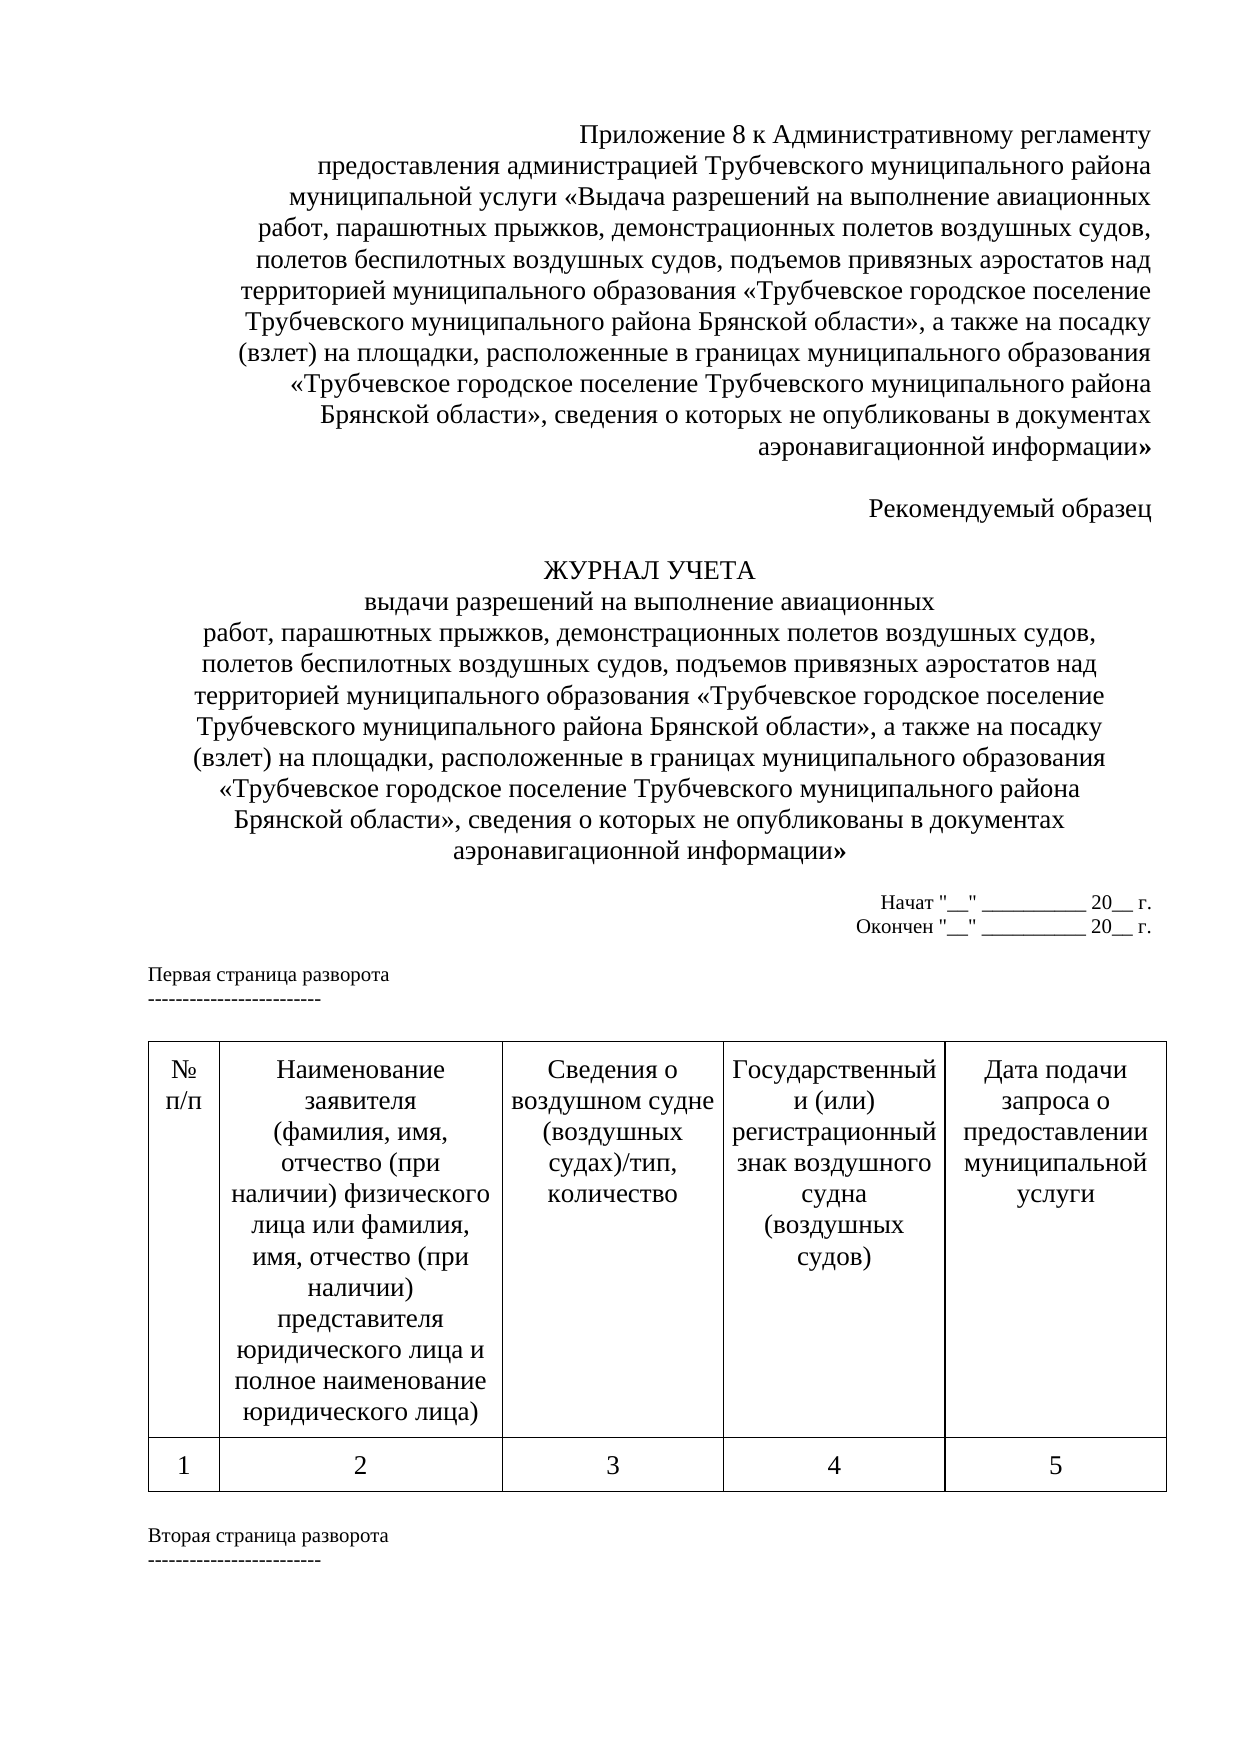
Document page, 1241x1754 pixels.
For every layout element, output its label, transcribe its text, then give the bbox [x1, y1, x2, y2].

table_cell 2 [220, 1438, 502, 1491]
text (взлет) на площадки, расположенные в границах муниципального образования [148, 741, 1152, 772]
text Вторая страница разворота [148, 1523, 1152, 1547]
table_cell 3 [503, 1438, 723, 1491]
table_header Дата подачи запроса о предоставлении муниципальной услуги [946, 1042, 1166, 1437]
text Приложение 8 к Административному регламенту [148, 118, 1152, 149]
text Брянской области», сведения о которых не опубликованы в документах аэронавигационной информации» [148, 803, 1152, 866]
table_cell 5 [946, 1438, 1166, 1491]
text ------------------------- [148, 986, 1152, 1010]
table_cell 1 [149, 1438, 219, 1491]
table_header Государственный и (или) регистрационный знак воздушного судна (воздушных судов) [724, 1042, 944, 1437]
text ------------------------- [148, 1547, 1152, 1571]
text предоставления администрацией Трубчевского муниципального района муниципальной услуги «Выдача разрешений на выполнение авиационных [148, 149, 1152, 212]
table_header Наименование заявителя (фамилия, имя, отчество (при наличии) физического лица или фамилия, имя, отчество (при наличии) представителя юридического лица и полное наименование юридического лица) [220, 1042, 502, 1437]
text Рекомендуемый образец [148, 492, 1152, 523]
text «Трубчевское городское поселение Трубчевского муниципального района [148, 367, 1152, 398]
text Начат "__" __________ 20__ г. [148, 890, 1152, 914]
table_cell 4 [724, 1438, 944, 1491]
table_header Сведения о воздушном судне (воздушных судах)/тип, количество [503, 1042, 723, 1437]
text выдачи разрешений на выполнение авиационных [148, 585, 1152, 616]
text ЖУРНАЛ УЧЕТА [148, 554, 1152, 585]
text «Трубчевское городское поселение Трубчевского муниципального района [148, 772, 1152, 803]
text Первая страница разворота [148, 962, 1152, 986]
text работ, парашютных прыжков, демонстрационных полетов воздушных судов, [148, 212, 1152, 243]
text полетов беспилотных воздушных судов, подъемов привязных аэростатов над территорией муниципального образования «Трубчевское городское поселение Трубчевского муниципального района Брянской области», а также на посадку [148, 243, 1152, 336]
text Окончен "__" __________ 20__ г. [148, 914, 1152, 938]
text (взлет) на площадки, расположенные в границах муниципального образования [148, 336, 1152, 367]
text работ, парашютных прыжков, демонстрационных полетов воздушных судов, [148, 616, 1152, 648]
table_header № п/п [149, 1042, 219, 1437]
text полетов беспилотных воздушных судов, подъемов привязных аэростатов над территорией муниципального образования «Трубчевское городское поселение Трубчевского муниципального района Брянской области», а также на посадку [148, 648, 1152, 741]
text Брянской области», сведения о которых не опубликованы в документах аэронавигационной информации» [148, 398, 1152, 461]
